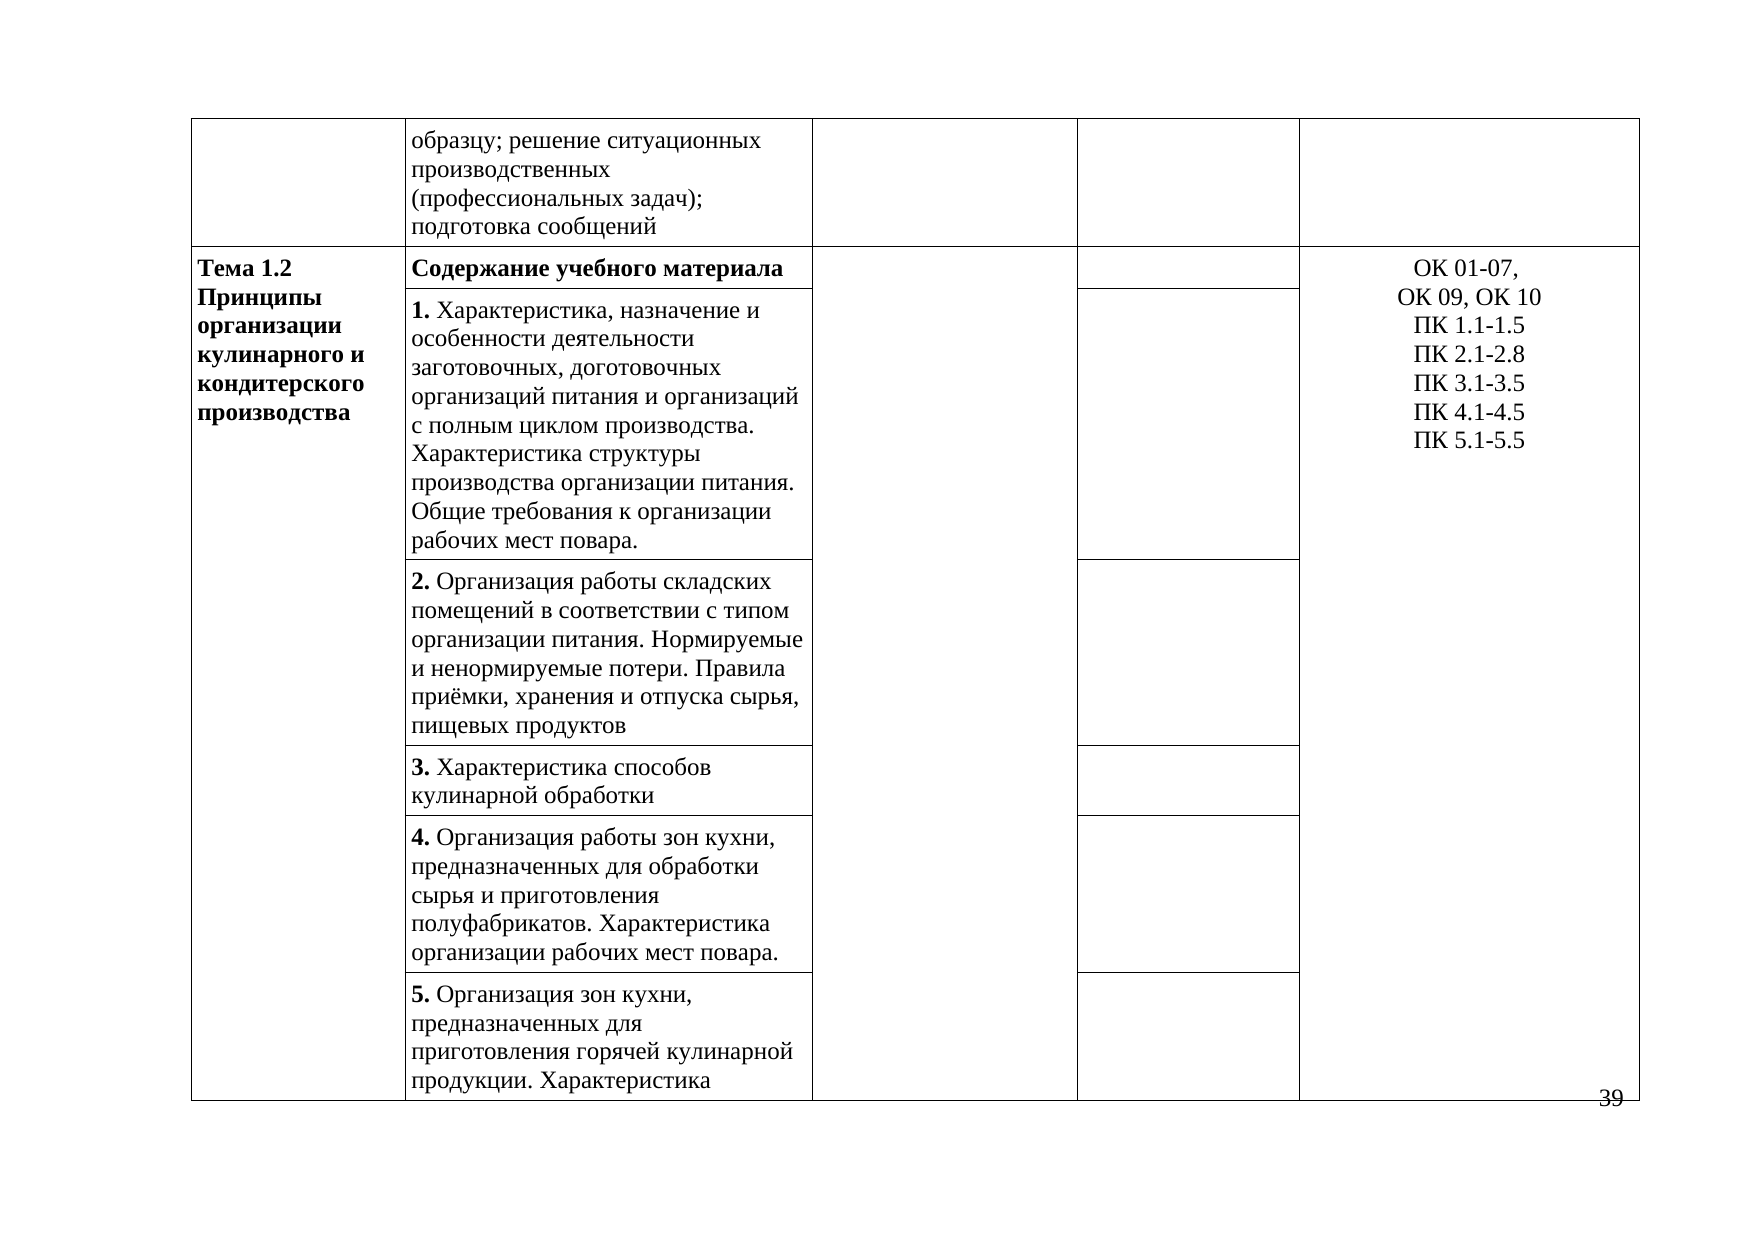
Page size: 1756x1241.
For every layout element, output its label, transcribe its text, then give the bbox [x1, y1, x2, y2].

table_cell [1078, 746, 1299, 815]
table_cell 2. Организация работы складских помещений в соответствии с типом организации питания. Нормируемые и ненормируемые потери. Правила приёмки, хранения и отпуска сырья, пищевых продуктов [406, 560, 812, 745]
table_cell [1078, 560, 1299, 745]
table_cell [1078, 119, 1299, 246]
table_cell [1078, 247, 1299, 288]
table_cell 3. Характеристика способов кулинарной обработки [406, 746, 812, 815]
table_cell [813, 119, 1077, 246]
table_cell 1. Характеристика, назначение и особенности деятельности заготовочных, доготовочных организаций питания и организаций с полным циклом производства. Характеристика структуры производства организации питания. Общие требования к организации рабочих мест повара. [406, 289, 812, 559]
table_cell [406, 119, 812, 246]
table_cell [813, 247, 1077, 1100]
table_cell ОК 01-07, ОК 09, ОК 10 ПК 1.1-1.5 ПК 2.1-2.8 ПК 3.1-3.5 ПК 4.1-4.5 ПК 5.1-5.5 [1300, 247, 1639, 1100]
table_cell Тема 1.2 Принципы организации кулинарного и кондитерского производства [192, 247, 405, 1100]
table_cell [1078, 289, 1299, 559]
table_cell [1078, 973, 1299, 1100]
table_cell Содержание учебного материала [406, 247, 812, 288]
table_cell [406, 973, 812, 1100]
table_cell 4. Организация работы зон кухни, предназначенных для обработки сырья и приготовления полуфабрикатов. Характеристика организации рабочих мест повара. [406, 816, 812, 972]
table_cell [1078, 816, 1299, 972]
